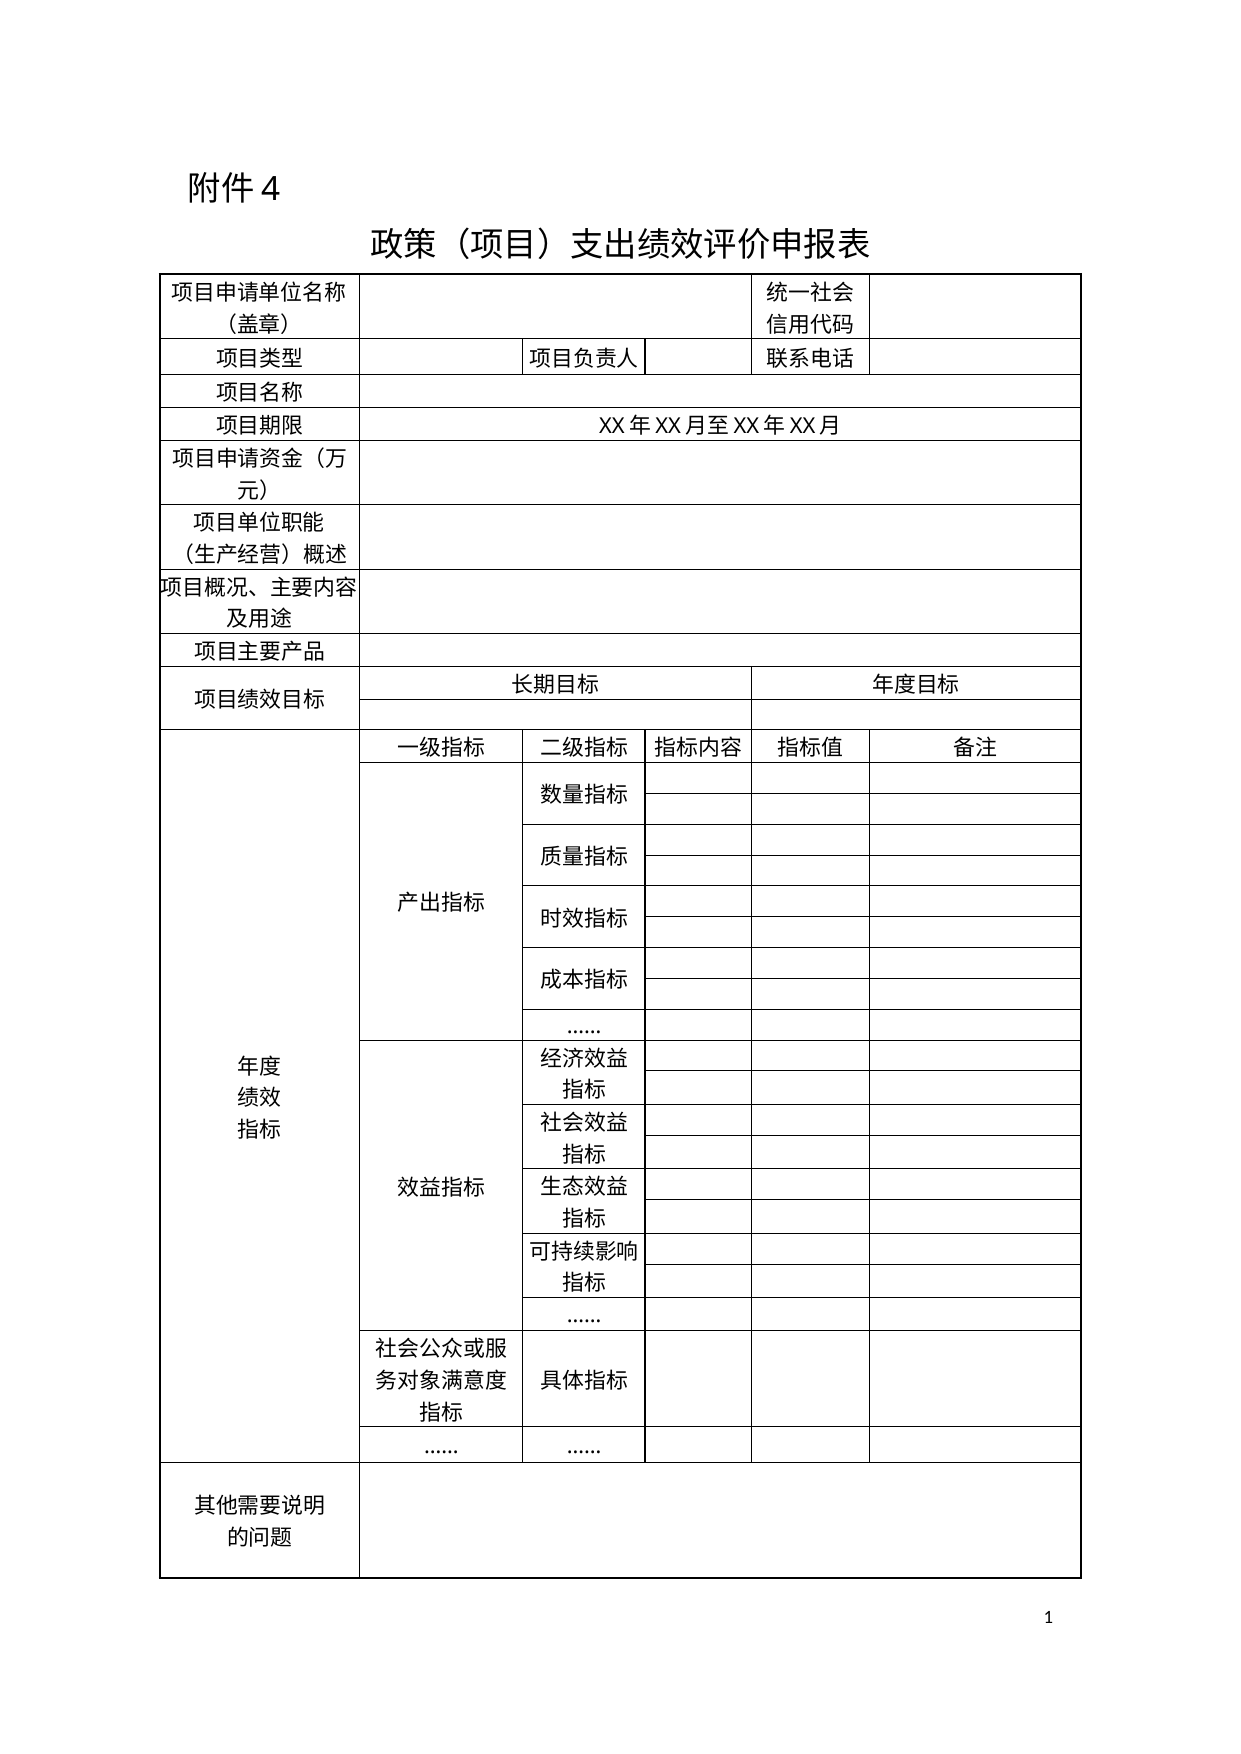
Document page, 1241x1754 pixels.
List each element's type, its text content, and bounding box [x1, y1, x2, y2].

table_cell [870, 794, 1080, 824]
table_header [870, 275, 1080, 338]
text 政策（项目）支出绩效评价申报表 [187, 210, 1053, 273]
table_cell [646, 856, 751, 885]
table_cell [752, 1041, 869, 1070]
table_cell [646, 339, 751, 374]
table_cell [646, 1136, 751, 1168]
table_cell [870, 1298, 1080, 1330]
table_cell [752, 1169, 869, 1199]
table_cell [870, 1331, 1080, 1426]
table_cell 质量指标 [523, 825, 644, 885]
table_cell [870, 1105, 1080, 1135]
table_cell 可持续影响指标 [523, 1234, 644, 1297]
table_cell 项目概况、主要内容及用途 [161, 570, 359, 633]
table_cell 长期目标 [360, 667, 751, 698]
table_cell 经济效益 指标 [523, 1041, 644, 1104]
table_cell [646, 979, 751, 1009]
table_cell 项目主要产品 [161, 634, 359, 666]
table_cell [870, 917, 1080, 947]
table_cell [646, 1265, 751, 1297]
text 附件4 [187, 162, 1053, 210]
table_cell [870, 339, 1080, 374]
table_cell [752, 1265, 869, 1297]
table_cell [360, 634, 1080, 666]
table_cell 成本指标 [523, 948, 644, 1009]
table_cell 年度 绩效 指标 [161, 730, 359, 1462]
table_cell [752, 794, 869, 824]
table_cell 社会公众或服务对象满意度指标 [360, 1331, 522, 1426]
table_cell [752, 1071, 869, 1104]
table_cell [646, 1169, 751, 1199]
table_cell 联系电话 [752, 339, 869, 374]
table_cell [646, 1010, 751, 1039]
table_cell [646, 1331, 751, 1426]
table_cell [646, 1298, 751, 1330]
table_cell 项目申请资金（万元） [161, 441, 359, 504]
table_cell [752, 886, 869, 916]
table_cell [360, 441, 1080, 504]
table_cell 数量指标 [523, 763, 644, 824]
table_cell [646, 917, 751, 947]
table_cell [870, 856, 1080, 885]
table_cell [752, 856, 869, 885]
table_cell [870, 948, 1080, 978]
table_cell 备注 [870, 730, 1080, 762]
table_cell [646, 794, 751, 824]
table_cell [870, 1041, 1080, 1070]
table_cell …… [523, 1298, 644, 1330]
table_cell [646, 1105, 751, 1135]
table_cell …… [523, 1010, 644, 1039]
table_cell [646, 1200, 751, 1233]
table_cell [360, 339, 522, 374]
table_cell [870, 1265, 1080, 1297]
table_cell [360, 375, 1080, 407]
table_cell 效益指标 [360, 1041, 522, 1330]
table_cell [870, 1010, 1080, 1039]
table_cell [870, 1071, 1080, 1104]
table_header 项目申请单位名称 （盖章） [161, 275, 359, 338]
table_cell [870, 1169, 1080, 1199]
table_cell [646, 1041, 751, 1070]
table_cell [870, 1200, 1080, 1233]
table_cell 指标内容 [646, 730, 751, 762]
table_cell …… [523, 1427, 644, 1462]
table_cell 项目单位职能 （生产经营）概述 [161, 505, 359, 569]
table_cell 产出指标 [360, 763, 522, 1039]
table_cell [752, 1010, 869, 1039]
table_cell 指标值 [752, 730, 869, 762]
table_cell [646, 1427, 751, 1462]
table_header 统一社会 信用代码 [752, 275, 869, 338]
table_cell [870, 1427, 1080, 1462]
table_cell 时效指标 [523, 886, 644, 947]
table_cell [646, 886, 751, 916]
table_cell 项目期限 [161, 408, 359, 440]
table_cell 项目负责人 [523, 339, 644, 374]
table_cell XX年XX月至XX年XX月 [360, 408, 1080, 440]
table_cell [752, 700, 1080, 729]
table_cell [646, 948, 751, 978]
table_cell [646, 763, 751, 793]
table_cell [870, 1136, 1080, 1168]
table_cell [752, 979, 869, 1009]
table_cell [752, 948, 869, 978]
table_cell [752, 1105, 869, 1135]
table_cell [646, 825, 751, 854]
table_cell …… [360, 1427, 522, 1462]
table_cell [752, 1200, 869, 1233]
table_cell 生态效益 指标 [523, 1169, 644, 1233]
table_cell [870, 886, 1080, 916]
table_cell [870, 763, 1080, 793]
table_cell [646, 1071, 751, 1104]
table_cell [360, 700, 751, 729]
table_cell 其他需要说明 的问题 [161, 1463, 359, 1577]
table_cell [752, 1298, 869, 1330]
table_cell [752, 1136, 869, 1168]
table_cell 具体指标 [523, 1331, 644, 1426]
table_cell [870, 1234, 1080, 1263]
table_cell [646, 1234, 751, 1263]
table_cell [752, 1234, 869, 1263]
table_cell [752, 1427, 869, 1462]
table_cell 项目绩效目标 [161, 667, 359, 729]
table_cell [360, 1463, 1080, 1577]
table_cell 社会效益 指标 [523, 1105, 644, 1168]
table_cell [870, 825, 1080, 854]
table_cell [752, 1331, 869, 1426]
table_cell 二级指标 [523, 730, 644, 762]
table_cell 项目类型 [161, 339, 359, 374]
table_cell [752, 917, 869, 947]
table_cell [360, 570, 1080, 633]
table_cell [752, 825, 869, 854]
table_cell 年度目标 [752, 667, 1080, 698]
table_cell [752, 763, 869, 793]
table_cell 一级指标 [360, 730, 522, 762]
table_cell 项目名称 [161, 375, 359, 407]
table_cell [870, 979, 1080, 1009]
table_header [360, 275, 751, 338]
table_cell [360, 505, 1080, 569]
